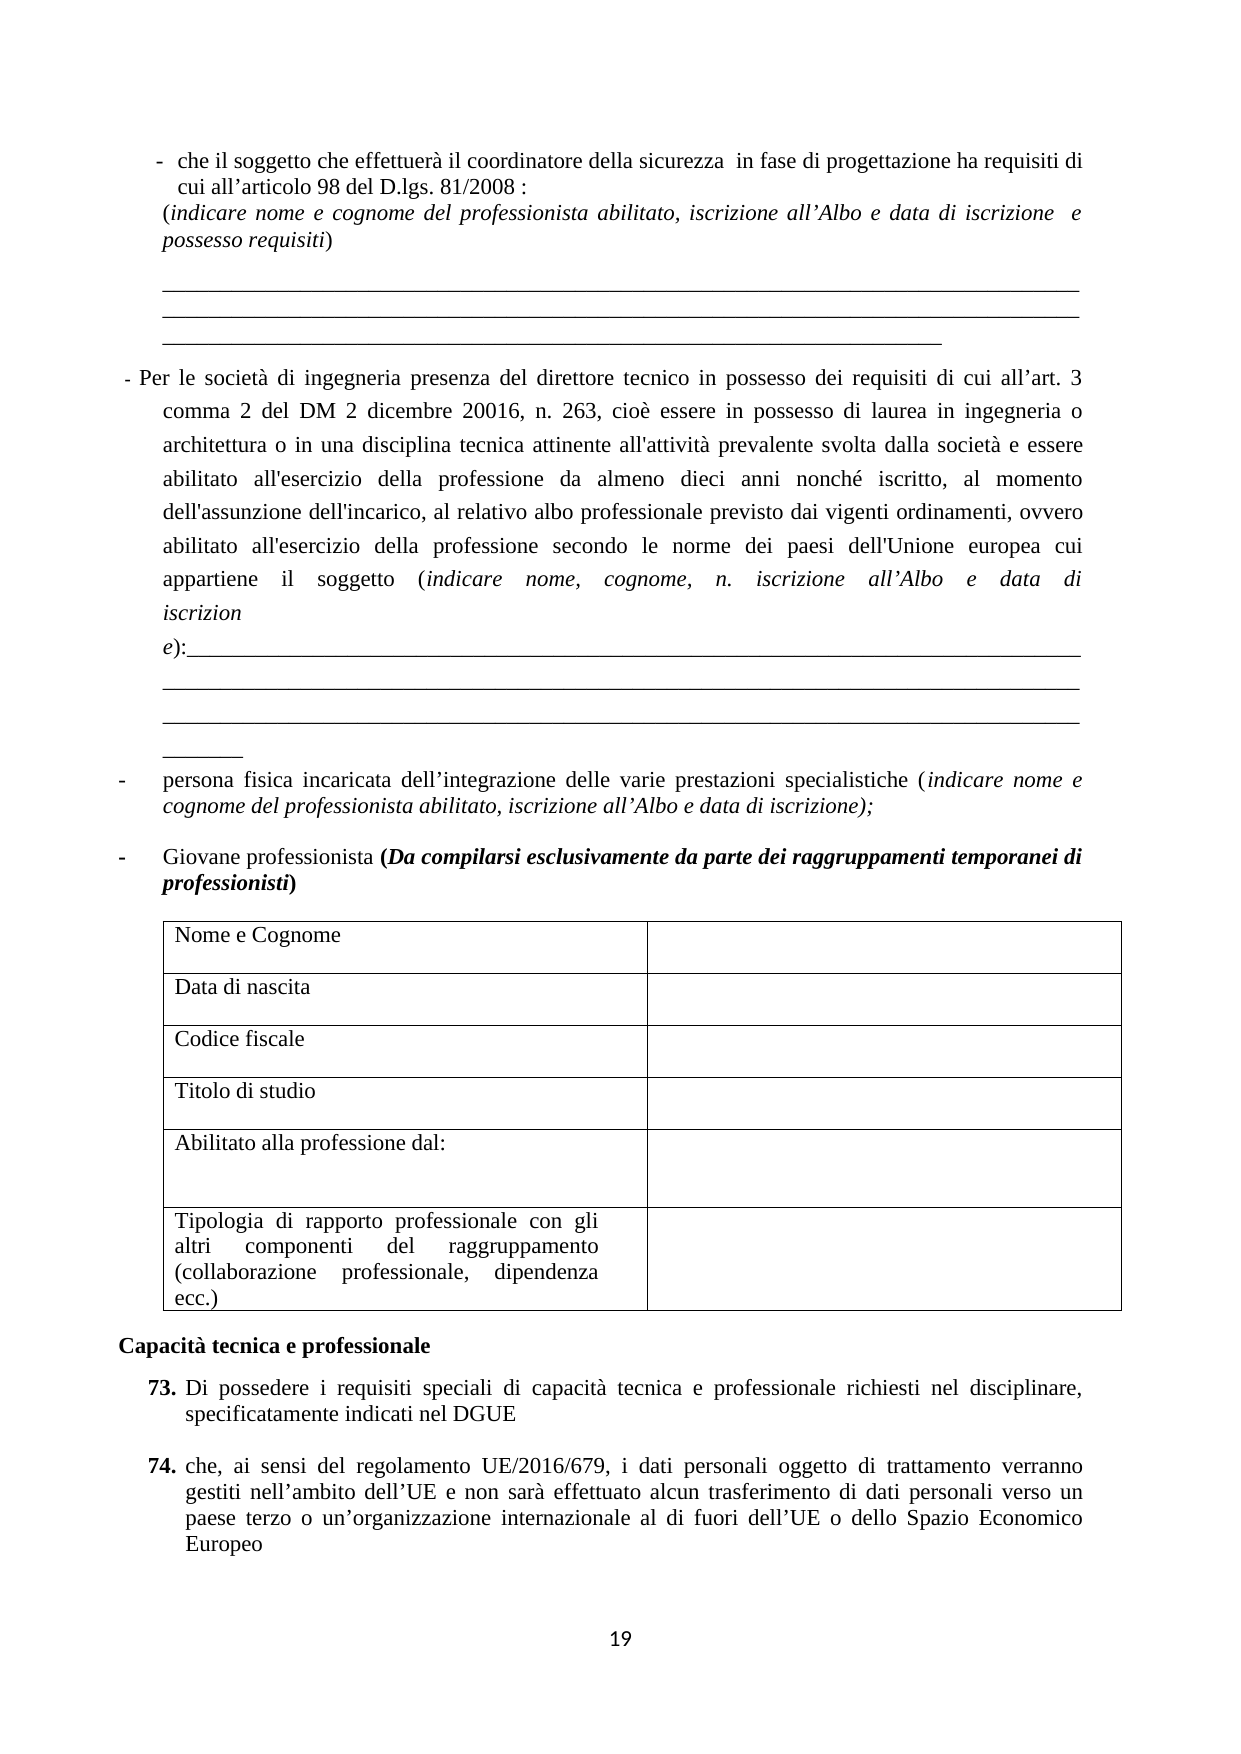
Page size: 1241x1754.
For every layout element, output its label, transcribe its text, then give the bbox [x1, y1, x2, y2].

list Giovane professionista (Da compilarsi esclusivamente da parte dei raggruppamenti temporanei di professionisti) [118, 844, 1084, 895]
text (indicare nome e cognome del professionista abilitato, iscrizione all’Albo e data di iscrizione e possesso requisiti) [162, 200, 1084, 252]
table_cell Data di nascita [164, 974, 647, 1025]
table_header [648, 922, 1121, 973]
table_header Nome e Cognome [164, 922, 647, 973]
table_cell Codice fiscale [164, 1026, 647, 1077]
text ____________________________________________________________________________________________________________________________________________________________________________________________________________________________________ [162, 269, 1084, 347]
list - Per le società di ingegneria presenza del direttore tecnico in possesso dei requisiti di cui all’art. 3 comma 2 del DM 2 dicembre 20016, n. 263, cioè essere in possesso di laurea in ingegneria o architettura o in una disciplina tecnica attinente all'attività prevalente svolta dalla società e essere abilitato all'esercizio della professione da almeno dieci anni nonché iscritto, al momento dell'assunzione dell'incarico, al relativo albo professionale previsto dai vigenti ordinamenti, ovvero abilitato all'esercizio della professione secondo le norme dei paesi dell'Unione europea cui appartiene il soggetto (indicare nome, cognome, n. iscrizione all’Albo e data di iscrizione):_____________________________________________________________________________________________________________________________________________________________________________________________________________________________________________________ [124, 364, 1084, 760]
list che il soggetto che effettuerà il coordinatore della sicurezza in fase di progettazione ha requisiti di cui all’articolo 98 del D.lgs. 81/2008 : [156, 148, 1084, 200]
table_cell Titolo di studio [164, 1078, 647, 1129]
table_cell Abilitato alla professione dal: [164, 1130, 647, 1207]
table_cell [648, 974, 1121, 1025]
table_cell [648, 1208, 1121, 1310]
list persona fisica incaricata dell’integrazione delle varie prestazioni specialistiche (indicare nome e cognome del professionista abilitato, iscrizione all’Albo e data di iscrizione); [118, 767, 1084, 818]
table_cell Tipologia di rapporto professionale con gli altri componenti del raggruppamento (collaborazione professionale, dipendenza ecc.) [164, 1208, 647, 1310]
list che, ai sensi del regolamento UE/2016/679, i dati personali oggetto di trattamento verranno gestiti nell’ambito dell’UE e non sarà effettuato alcun trasferimento di dati personali verso un paese terzo o un’organizzazione internazionale al di fuori dell’UE o dello Spazio Economico Europeo [148, 1452, 1084, 1557]
table_cell [648, 1026, 1121, 1077]
table_cell [648, 1078, 1121, 1129]
list Di possedere i requisiti speciali di capacità tecnica e professionale richiesti nel disciplinare, specificatamente indicati nel DGUE [148, 1374, 1084, 1426]
table_cell [648, 1130, 1121, 1207]
text Capacità tecnica e professionale [118, 1337, 1122, 1357]
